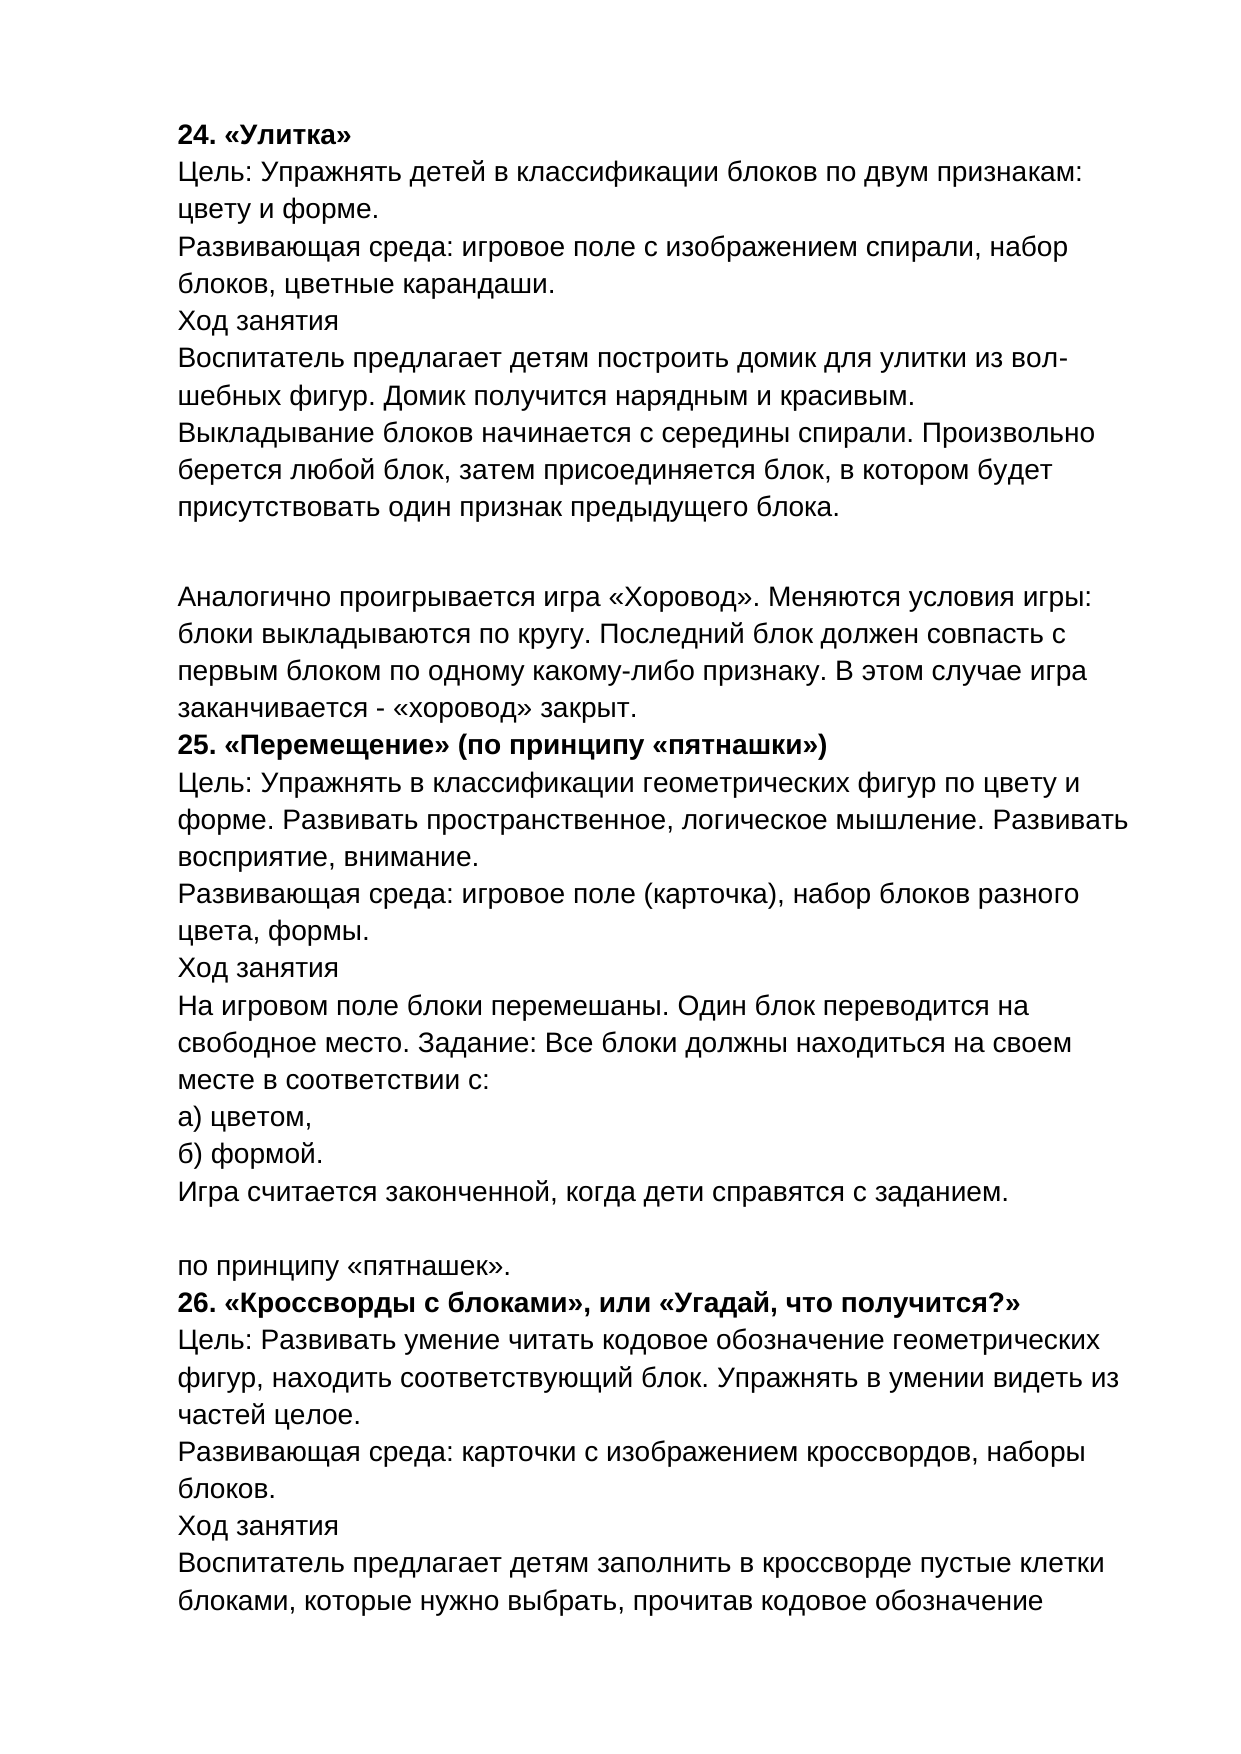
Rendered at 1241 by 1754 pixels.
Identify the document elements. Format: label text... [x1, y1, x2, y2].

text 24. «Улитка» Цель: Упражнять детей в классификации блоков по двум признакам: цвету и форме. Развивающая среда: игровое поле с изображением спирали, набор блоков, цветные карандаши. Ход занятия Воспитатель предлагает детям построить домик для улитки из волшебных фигур. Домик получится нарядным и красивым. Выкладывание блоков начинается с середины спирали. Произвольно берется любой блок, затем присоединяется блок, в котором будет присутствовать один признак предыдущего блока. [177, 118, 1152, 554]
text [177, 579, 1152, 1616]
